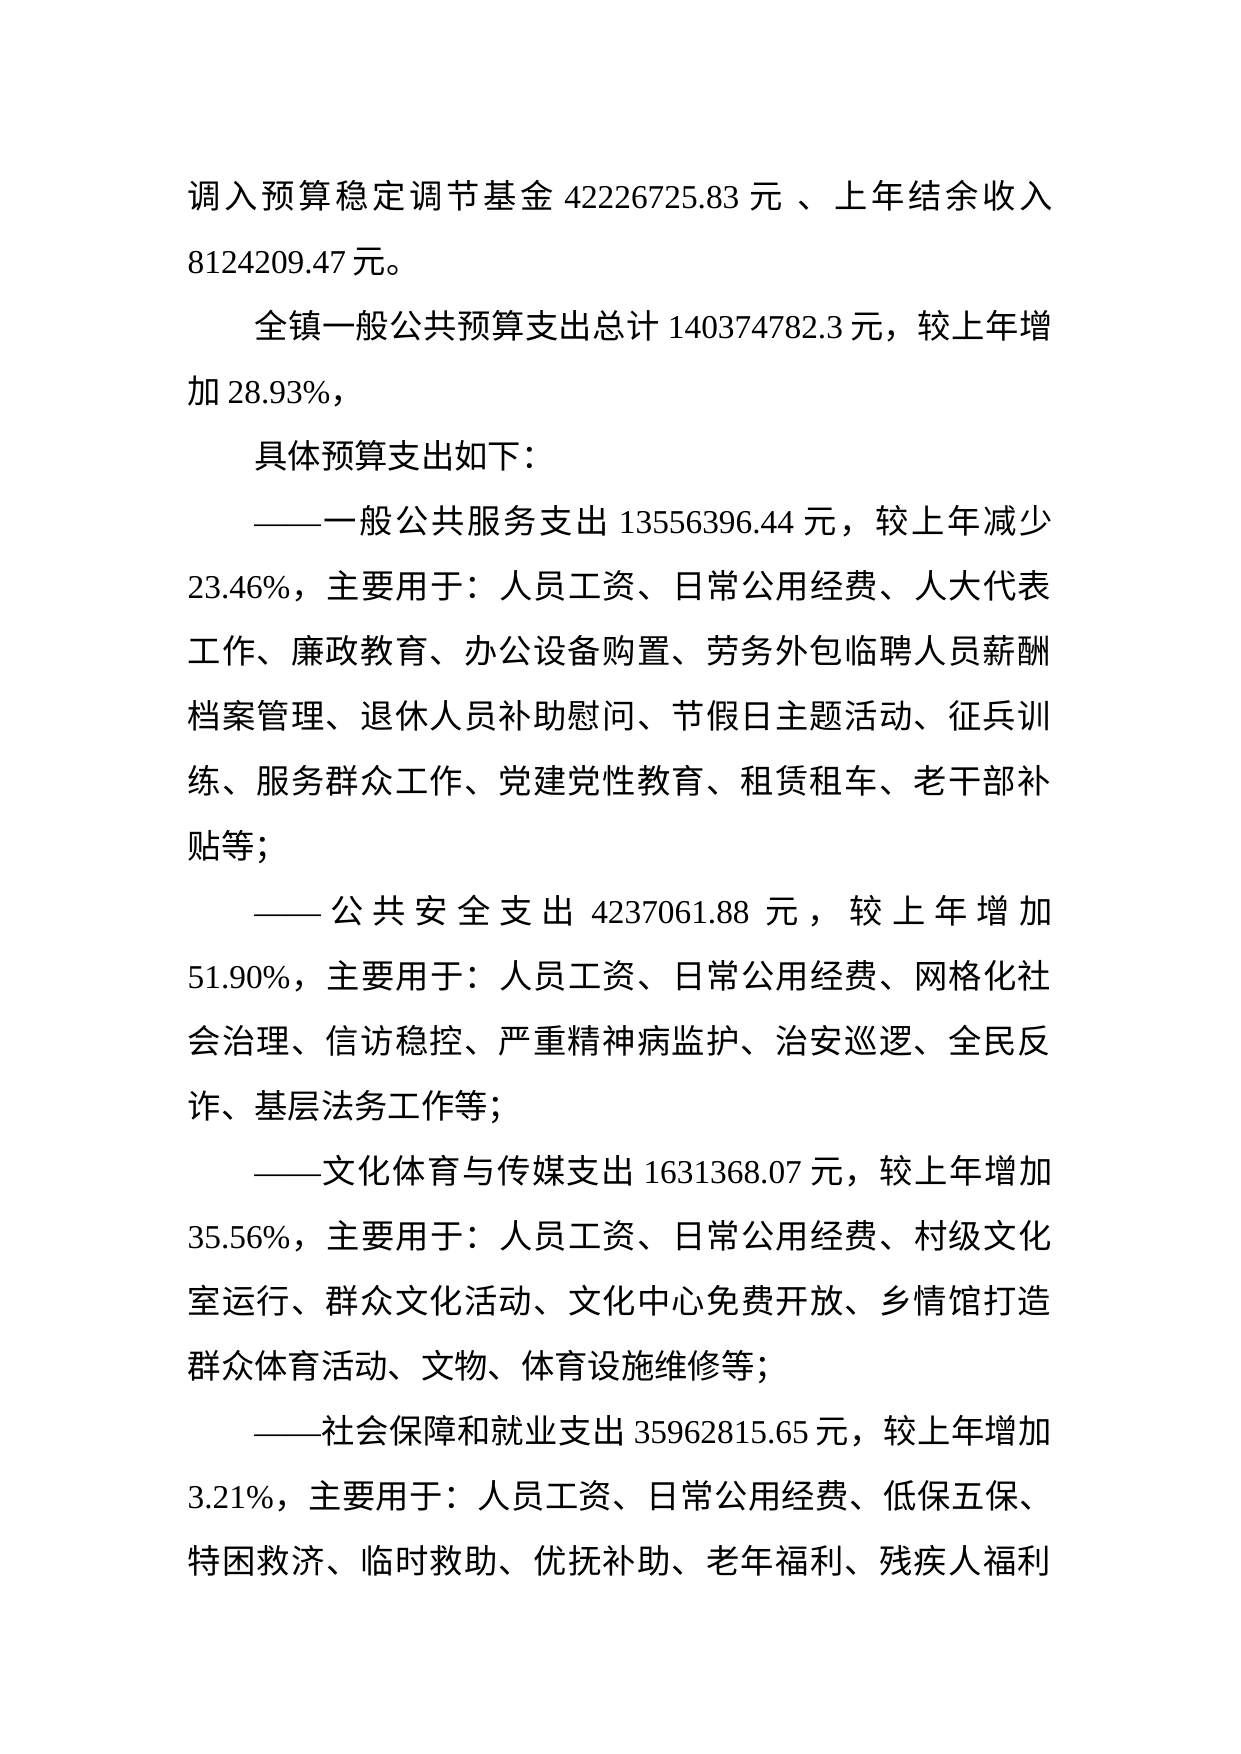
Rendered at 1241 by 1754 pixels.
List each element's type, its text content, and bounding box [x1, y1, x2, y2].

text ——公共安全支出4237061.88元，较上年增加51.90%，主要用于：人员工资、日常公用经费、网格化社会治理、信访稳控、严重精神病监护、治安巡逻、全民反诈、基层法务工作等； [187, 877, 1053, 1137]
text ——一般公共服务支出13556396.44元，较上年减少23.46%，主要用于：人员工资、日常公用经费、人大代表工作、廉政教育、办公设备购置、劳务外包临聘人员薪酬、档案管理、退休人员补助慰问、节假日主题活动、征兵训练、服务群众工作、党建党性教育、租赁租车、老干部补贴等； [187, 487, 1053, 877]
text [187, 1397, 1053, 1592]
text ——文化体育与传媒支出1631368.07元，较上年增加35.56%，主要用于：人员工资、日常公用经费、村级文化室运行、群众文化活动、文化中心免费开放、乡情馆打造、群众体育活动、文物、体育设施维修等； [187, 1137, 1053, 1397]
text 具体预算支出如下： [187, 422, 1053, 487]
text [187, 162, 1053, 292]
text 全镇一般公共预算支出总计140374782.3元，较上年增加28.93%， [187, 292, 1053, 422]
